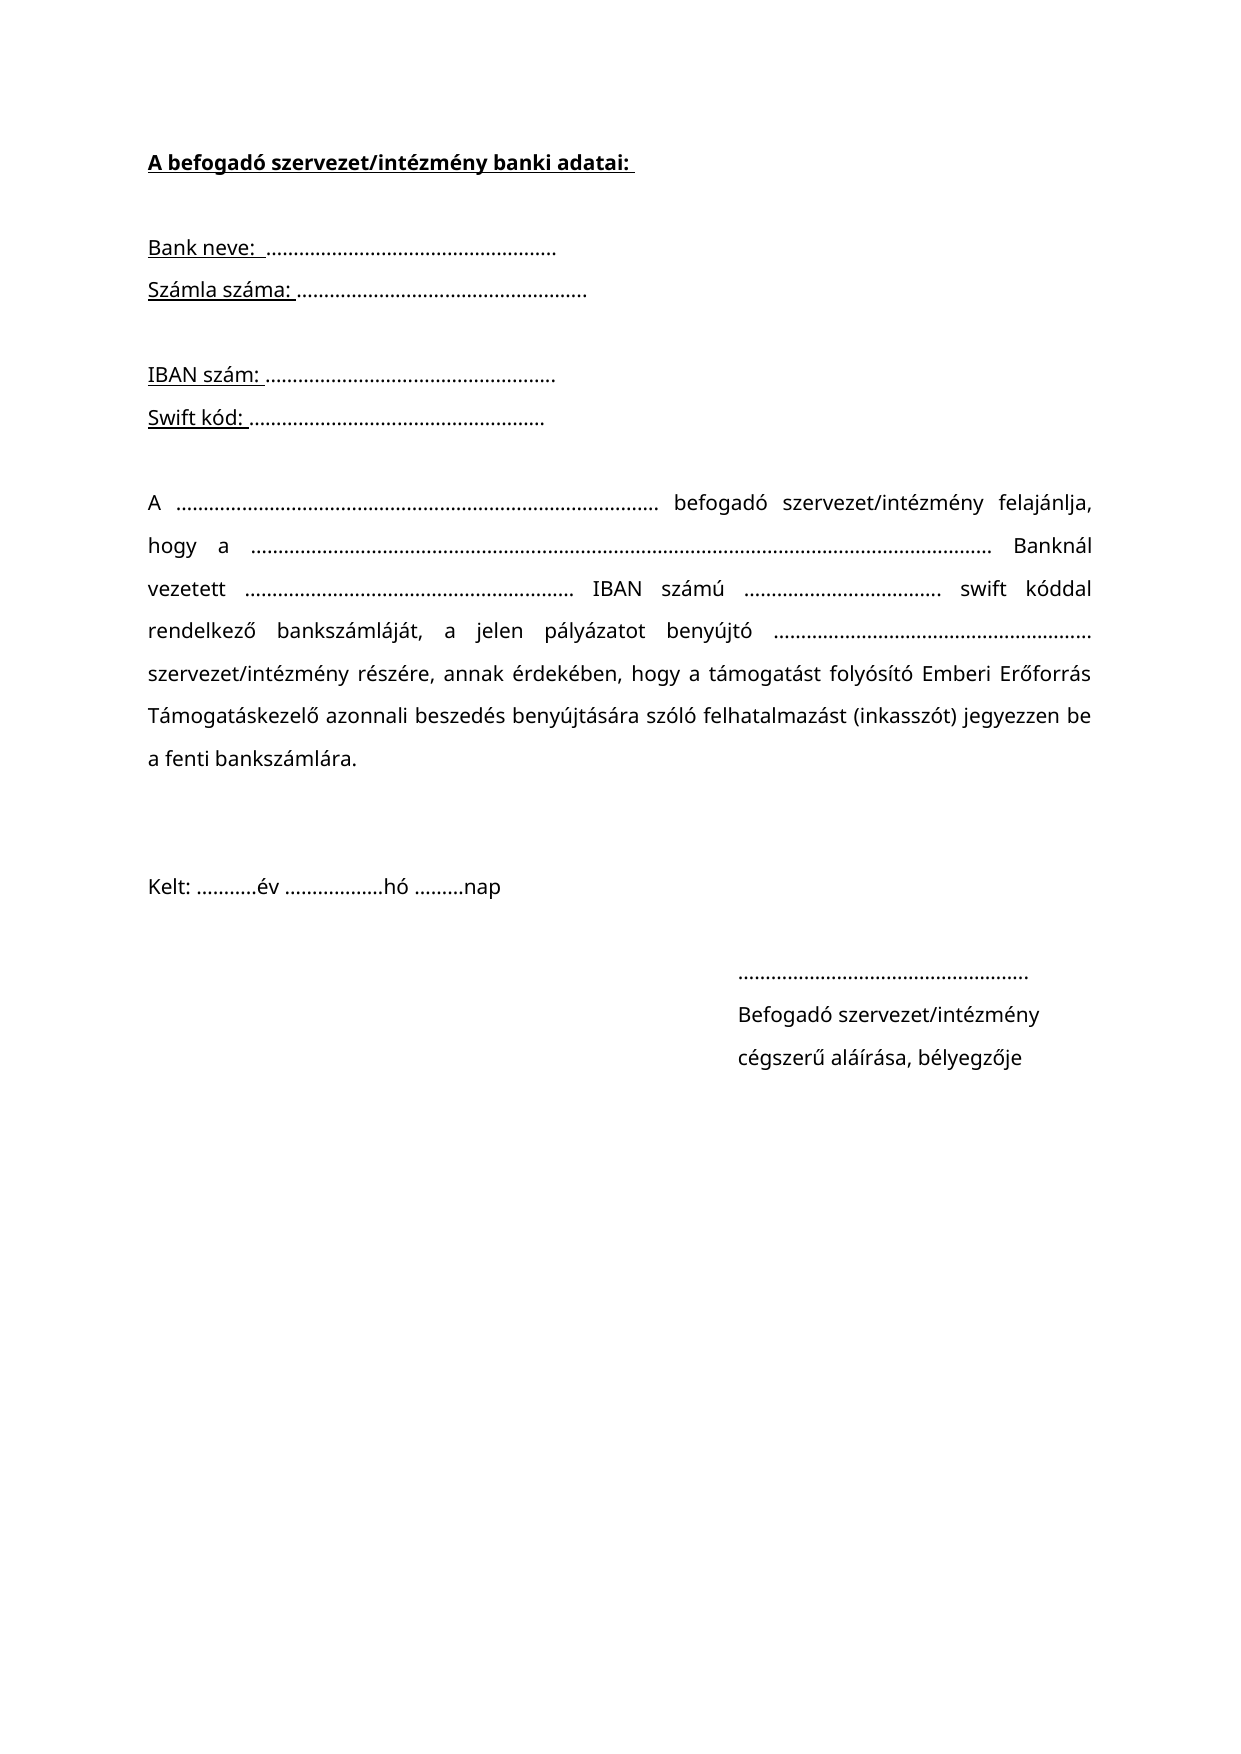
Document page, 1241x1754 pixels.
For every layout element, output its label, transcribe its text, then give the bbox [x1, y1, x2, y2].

text Számla száma: …………………………………………….. [148, 275, 1093, 304]
text cégszerű aláírása, bélyegzője [664, 1043, 1093, 1071]
text Kelt: ………..év ………………hó ………nap [148, 872, 1093, 900]
text A ……………………………………………………………………………. befogadó szervezet/intézmény felajánlja, hogy a ……………………………………………...……………………………………………………………………… Banknál vezetett …………………………………………………… IBAN számú ……………………..………. swift kóddal rendelkező bankszámláját, a jelen pályázatot benyújtó ………………………….………………………szervezet/intézmény részére, annak érdekében, hogy a támogatást folyósító Emberi Erőforrás Támogatáskezelő azonnali beszedés benyújtására szóló felhatalmazást (inkasszót) jegyezzen be a fenti bankszámlára. [148, 488, 1093, 772]
text A befogadó szervezet/intézmény banki adatai: [148, 148, 1093, 176]
text IBAN szám: …………………………………………….. [148, 361, 1093, 389]
text Bank neve: …………………………………………….. [148, 233, 1093, 261]
text Swift kód: ……………………………………………… [148, 403, 1093, 432]
text …………………………………………….. [148, 957, 1093, 986]
text Befogadó szervezet/intézmény [664, 1000, 1093, 1028]
